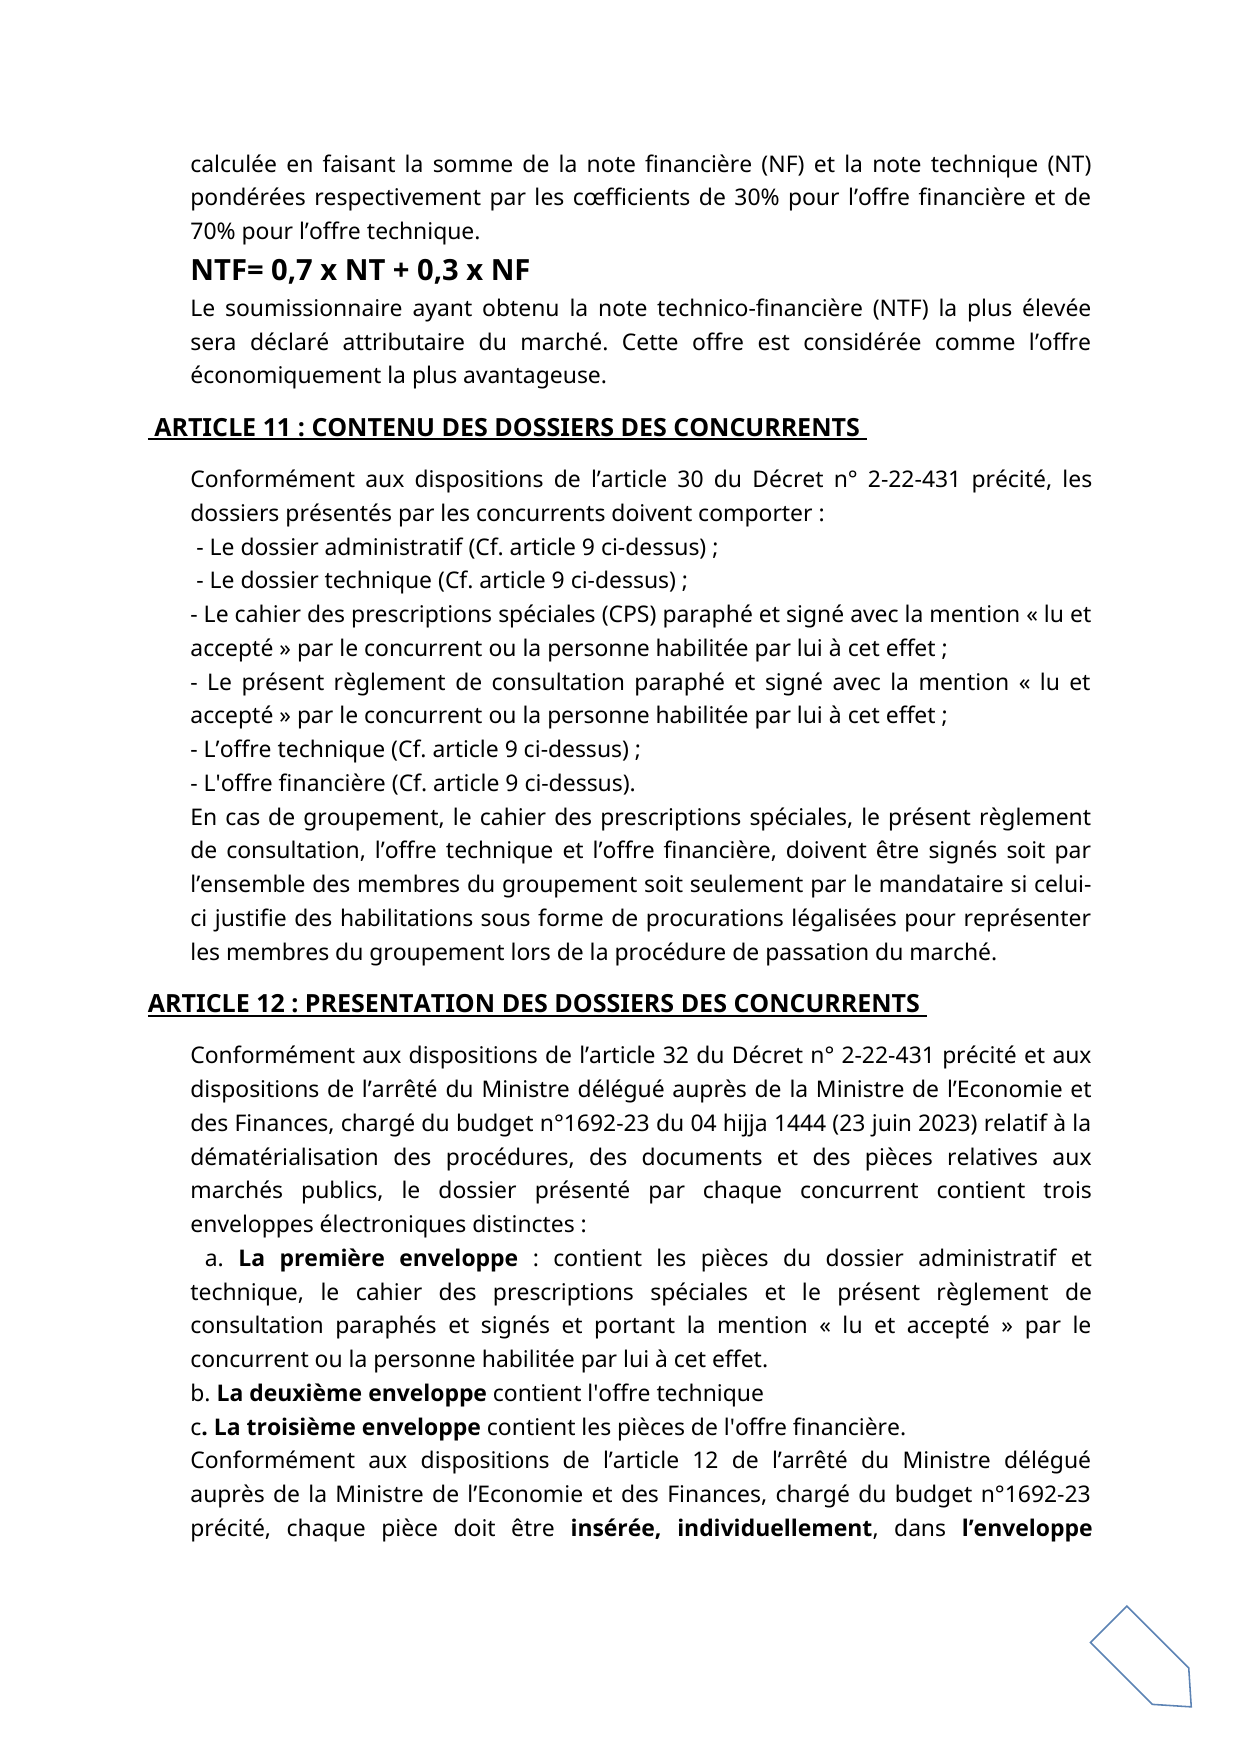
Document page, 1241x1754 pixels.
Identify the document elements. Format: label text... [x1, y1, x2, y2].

list NTF= 0,7 x NT + 0,3 x NF [190, 249, 1093, 288]
list - Le présent règlement de consultation paraphé et signé avec la mention « lu et accepté » par le concurrent ou la personne habilitée par lui à cet effet ; [190, 666, 1093, 731]
list c. La troisième enveloppe contient les pièces de l'offre financière. [190, 1411, 1093, 1442]
list Conformément aux dispositions de l’article 30 du Décret n° 2-22-431 précité, les dossiers présentés par les concurrents doivent comporter : [190, 463, 1093, 528]
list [190, 1444, 1093, 1543]
list - Le dossier technique (Cf. article 9 ci-dessus) ; [190, 564, 1093, 596]
text ARTICLE 11 : CONTENU DES DOSSIERS DES CONCURRENTS [148, 409, 1093, 444]
list - L'offre financière (Cf. article 9 ci-dessus). [190, 767, 1093, 798]
list Le soumissionnaire ayant obtenu la note technico-financière (NTF) la plus élevée sera déclaré attributaire du marché. Cette offre est considérée comme l’offre économiquement la plus avantageuse. [190, 292, 1093, 390]
text ARTICLE 12 : PRESENTATION DES DOSSIERS DES CONCURRENTS [148, 986, 1093, 1020]
list - Le dossier administratif (Cf. article 9 ci-dessus) ; [190, 531, 1093, 562]
list En cas de groupement, le cahier des prescriptions spéciales, le présent règlement de consultation, l’offre technique et l’offre financière, doivent être signés soit par l’ensemble des membres du groupement soit seulement par le mandataire si celui-ci justifie des habilitations sous forme de procurations légalisées pour représenter les membres du groupement lors de la procédure de passation du marché. [190, 801, 1093, 967]
list - L’offre technique (Cf. article 9 ci-dessus) ; [190, 733, 1093, 764]
list a. La première enveloppe : contient les pièces du dossier administratif et technique, le cahier des prescriptions spéciales et le présent règlement de consultation paraphés et signés et portant la mention « lu et accepté » par le concurrent ou la personne habilitée par lui à cet effet. [190, 1242, 1093, 1374]
list - Le cahier des prescriptions spéciales (CPS) paraphé et signé avec la mention « lu et accepté » par le concurrent ou la personne habilitée par lui à cet effet ; [190, 598, 1093, 663]
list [190, 148, 1093, 246]
list b. La deuxième enveloppe contient l'offre technique [190, 1377, 1093, 1408]
list Conformément aux dispositions de l’article 32 du Décret n° 2-22-431 précité et aux dispositions de l’arrêté du Ministre délégué auprès de la Ministre de l’Economie et des Finances, chargé du budget n°1692-23 du 04 hijja 1444 (23 juin 2023) relatif à la dématérialisation des procédures, des documents et des pièces relatives aux marchés publics, le dossier présenté par chaque concurrent contient trois enveloppes électroniques distinctes : [190, 1039, 1093, 1239]
